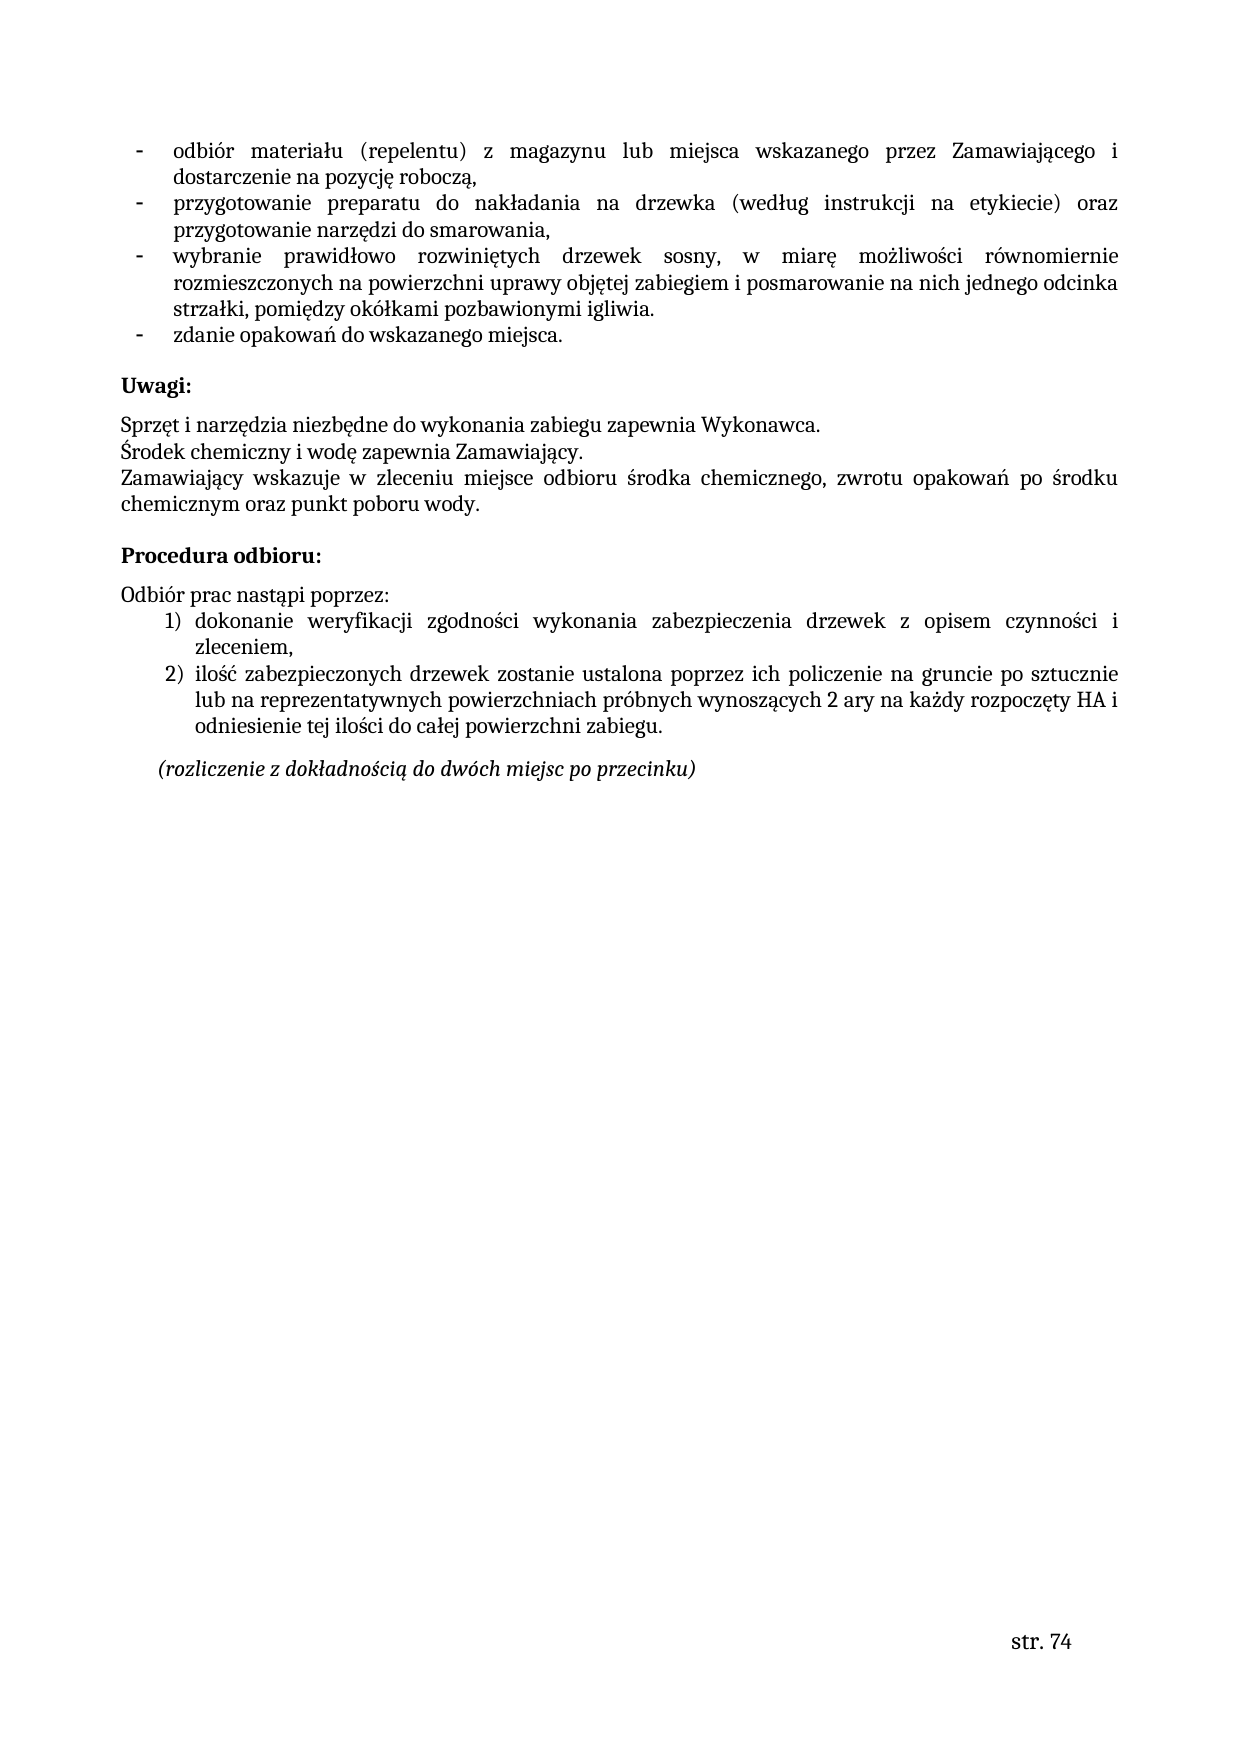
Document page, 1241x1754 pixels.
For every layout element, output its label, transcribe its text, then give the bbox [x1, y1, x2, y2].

list odbiór materiału (repelentu) z magazynu lub miejsca wskazanego przez Zamawiającego i dostarczenie na pozycję roboczą, [136, 137, 1119, 190]
list wybranie prawidłowo rozwiniętych drzewek sosny, w miarę możliwości równomiernie rozmieszczonych na powierzchni uprawy objętej zabiegiem i posmarowanie na nich jednego odcinka strzałki, pomiędzy okółkami pozbawionymi igliwia. [136, 243, 1119, 322]
text Zamawiający wskazuje w zleceniu miejsce odbioru środka chemicznego, zwrotu opakowań po środku chemicznym oraz punkt poboru wody. [121, 465, 1119, 518]
text Sprzęt i narzędzia niezbędne do wykonania zabiegu zapewnia Wykonawca. [121, 412, 1119, 438]
text (rozliczenie z dokładnością do dwóch miejsc po przecinku) [157, 756, 1119, 783]
text Uwagi: [121, 373, 1119, 400]
list zdanie opakowań do wskazanego miejsca. [136, 322, 1119, 348]
list przygotowanie preparatu do nakładania na drzewka (według instrukcji na etykiecie) oraz przygotowanie narzędzi do smarowania, [136, 190, 1119, 243]
text Procedura odbioru: [121, 543, 1119, 569]
text Środek chemiczny i wodę zapewnia Zamawiający. [121, 438, 1119, 465]
text Odbiór prac nastąpi poprzez: [121, 581, 1119, 608]
list dokonanie weryfikacji zgodności wykonania zabezpieczenia drzewek z opisem czynności i zleceniem, [165, 608, 1119, 661]
list ilość zabezpieczonych drzewek zostanie ustalona poprzez ich policzenie na gruncie po sztucznie lub na reprezentatywnych powierzchniach próbnych wynoszących 2 ary na każdy rozpoczęty HA i odniesienie tej ilości do całej powierzchni zabiegu. [165, 661, 1119, 739]
